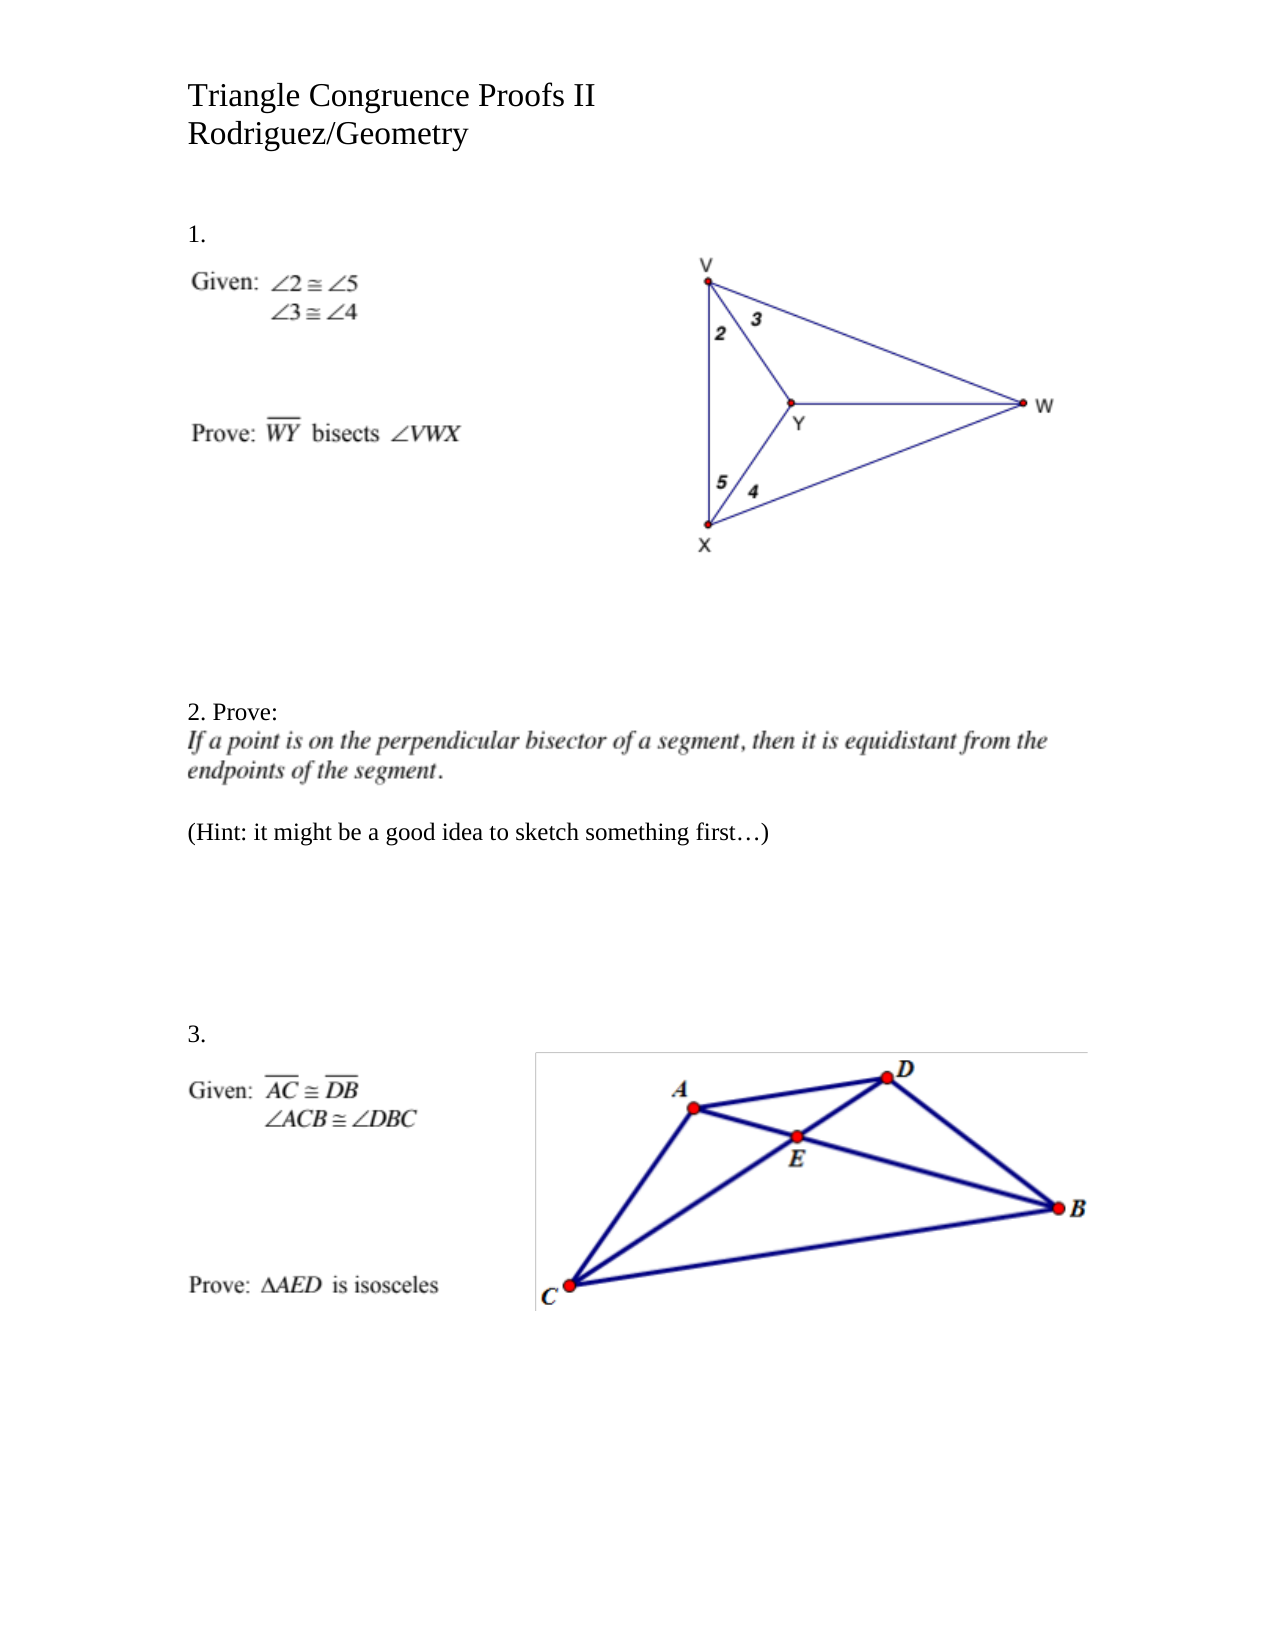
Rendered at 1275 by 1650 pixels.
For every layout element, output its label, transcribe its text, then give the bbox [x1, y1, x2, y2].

text 1. [187, 219, 1087, 247]
text 2. Prove: [187, 697, 1087, 726]
text (Hint: it might be a good idea to sketch something first…) [187, 817, 1087, 846]
text 3. [187, 1019, 1087, 1047]
